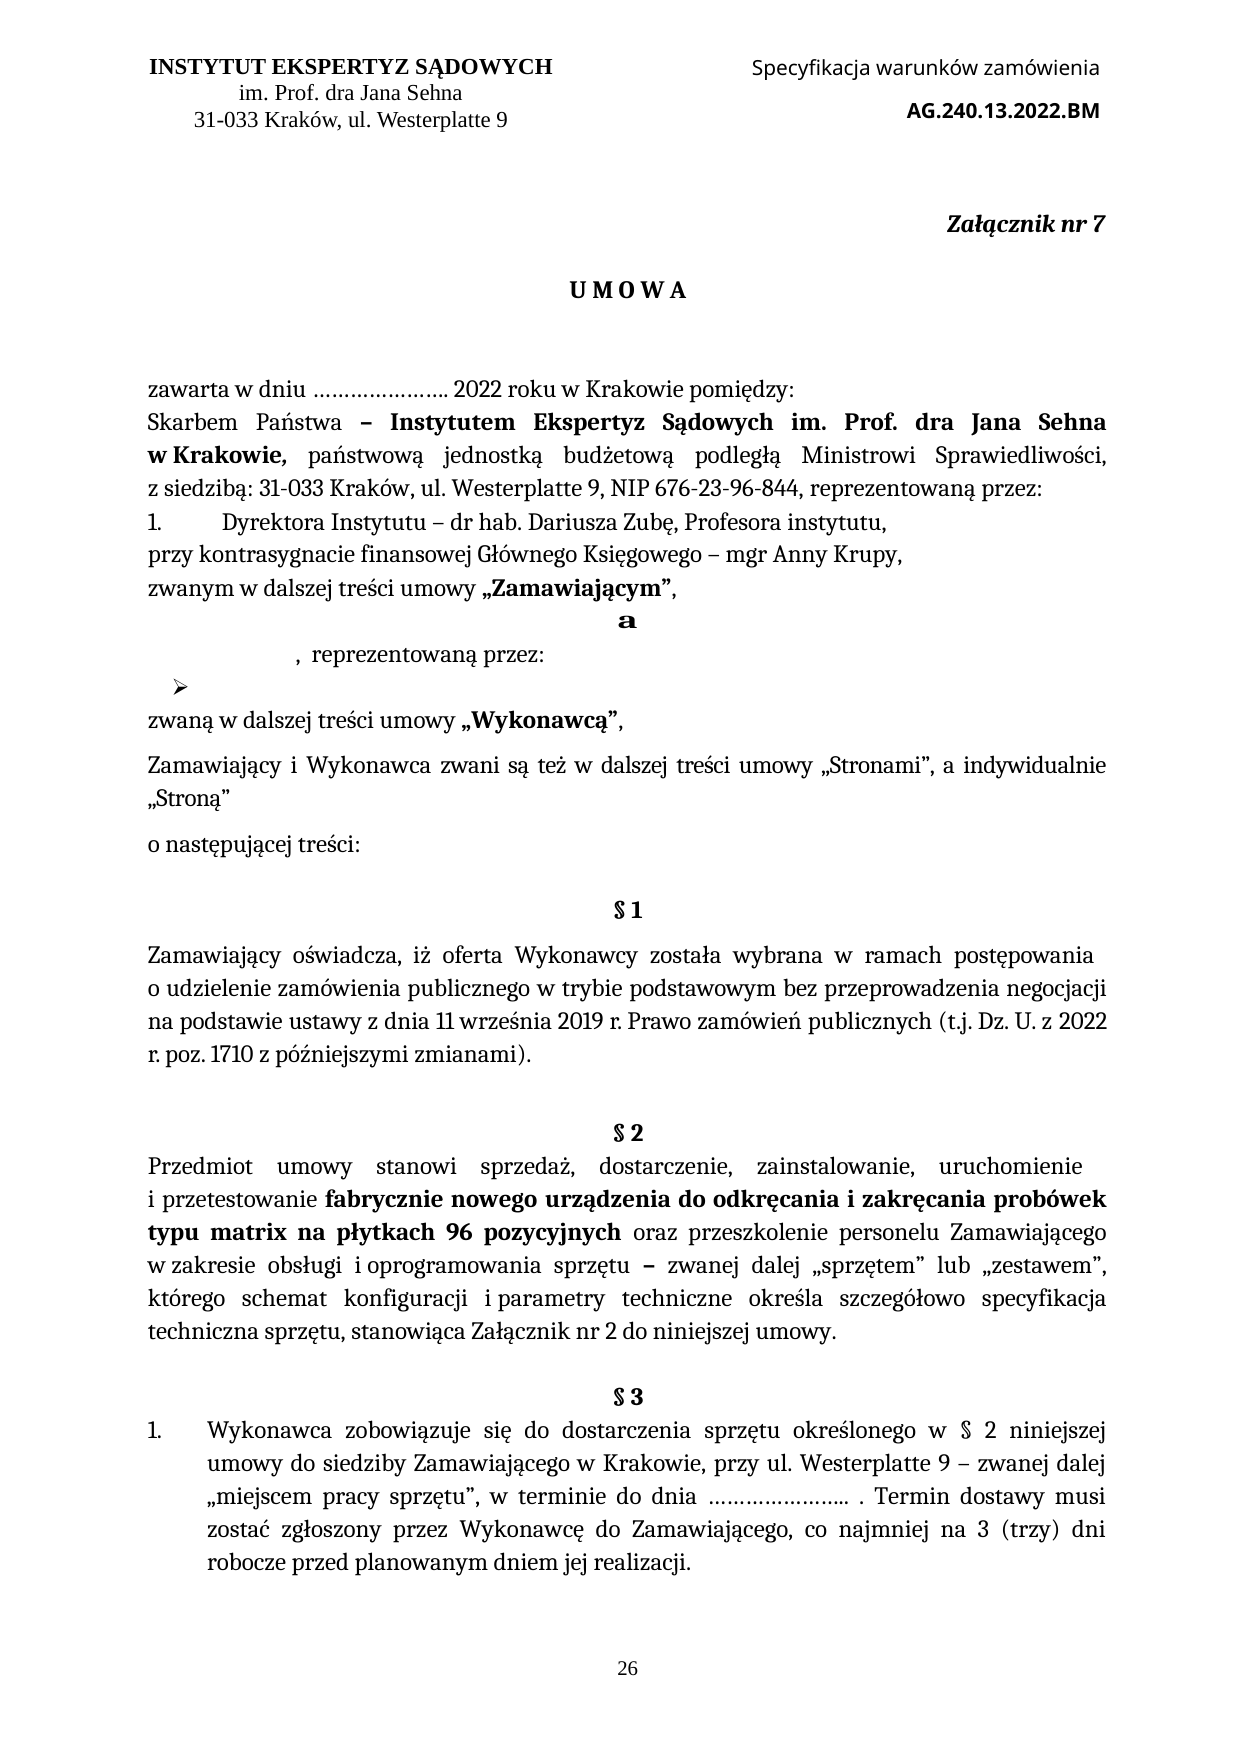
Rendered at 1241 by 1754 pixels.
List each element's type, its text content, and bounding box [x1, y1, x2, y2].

text Zamawiający oświadcza, iż oferta Wykonawcy została wybrana w ramach postępowania o udzielenie zamówienia publicznego w trybie podstawowym bez przeprowadzenia negocjacji na podstawie ustawy z dnia 11 września 2019 r. Prawo zamówień publicznych (t.j. Dz. U. z 2022 r. poz. 1710 z późniejszymi zmianami). [148, 941, 1107, 1069]
text zwaną w dalszej treści umowy „Wykonawcą”, [148, 706, 1107, 734]
text , reprezentowaną przez: [148, 639, 1107, 668]
text Przedmiot umowy stanowi sprzedaż, dostarczenie, zainstalowanie, uruchomienie i przetestowanie fabrycznie nowego urządzenia do odkręcania i zakręcania probówek typu matrix na płytkach 96 pozycyjnych oraz przeszkolenie personelu Zamawiającego w zakresie obsługi i oprogramowania sprzętu – zwanej dalej „sprzętem” lub „zestawem”, którego schemat konfiguracji i parametry techniczne określa szczegółowo specyfikacja techniczna sprzętu, stanowiąca Załącznik nr 2 do niniejszej umowy. [148, 1152, 1107, 1346]
text o następującej treści: [148, 829, 1107, 858]
text a [148, 606, 1107, 635]
text Skarbem Państwa – Instytutem Ekspertyz Sądowych im. Prof. dra Jana Sehna w Krakowie, państwową jednostką budżetową podległą Ministrowi Sprawiedliwości, z siedzibą: 31-033 Kraków, ul. Westerplatte 9, NIP 676-23-96-844, reprezentowaną przez: [148, 408, 1107, 503]
text przy kontrasygnacie finansowej Głównego Księgowego – mgr Anny Krupy, [148, 540, 1107, 569]
text 1. Dyrektora Instytutu – dr hab. Dariusza Zubę, Profesora instytutu, [148, 507, 1107, 536]
text § 1 [148, 896, 1107, 924]
text § 3 [148, 1383, 1107, 1412]
text § 2 [148, 1119, 1107, 1147]
text zawarta w dniu …………………. 2022 roku w Krakowie pomiędzy: [148, 375, 1107, 404]
title U M O W A [148, 276, 1107, 305]
text zwanym w dalszej treści umowy „Zamawiającym”, [148, 573, 1107, 602]
list Wykonawca zobowiązuje się do dostarczenia sprzętu określonego w § 2 niniejszej umowy do siedziby Zamawiającego w Krakowie, przy ul. Westerplatte 9 – zwanej dalej „miejscem pracy sprzętu”, w terminie do dnia ………………….. . Termin dostawy musi zostać zgłoszony przez Wykonawcę do Zamawiającego, co najmniej na 3 (trzy) dni robocze przed planowanym dniem jej realizacji. [148, 1416, 1107, 1577]
subtitle Załącznik nr 7 [709, 210, 1107, 239]
text Zamawiający i Wykonawca zwani są też w dalszej treści umowy „Stronami”, a indywidualnie „Stroną” [148, 751, 1107, 813]
